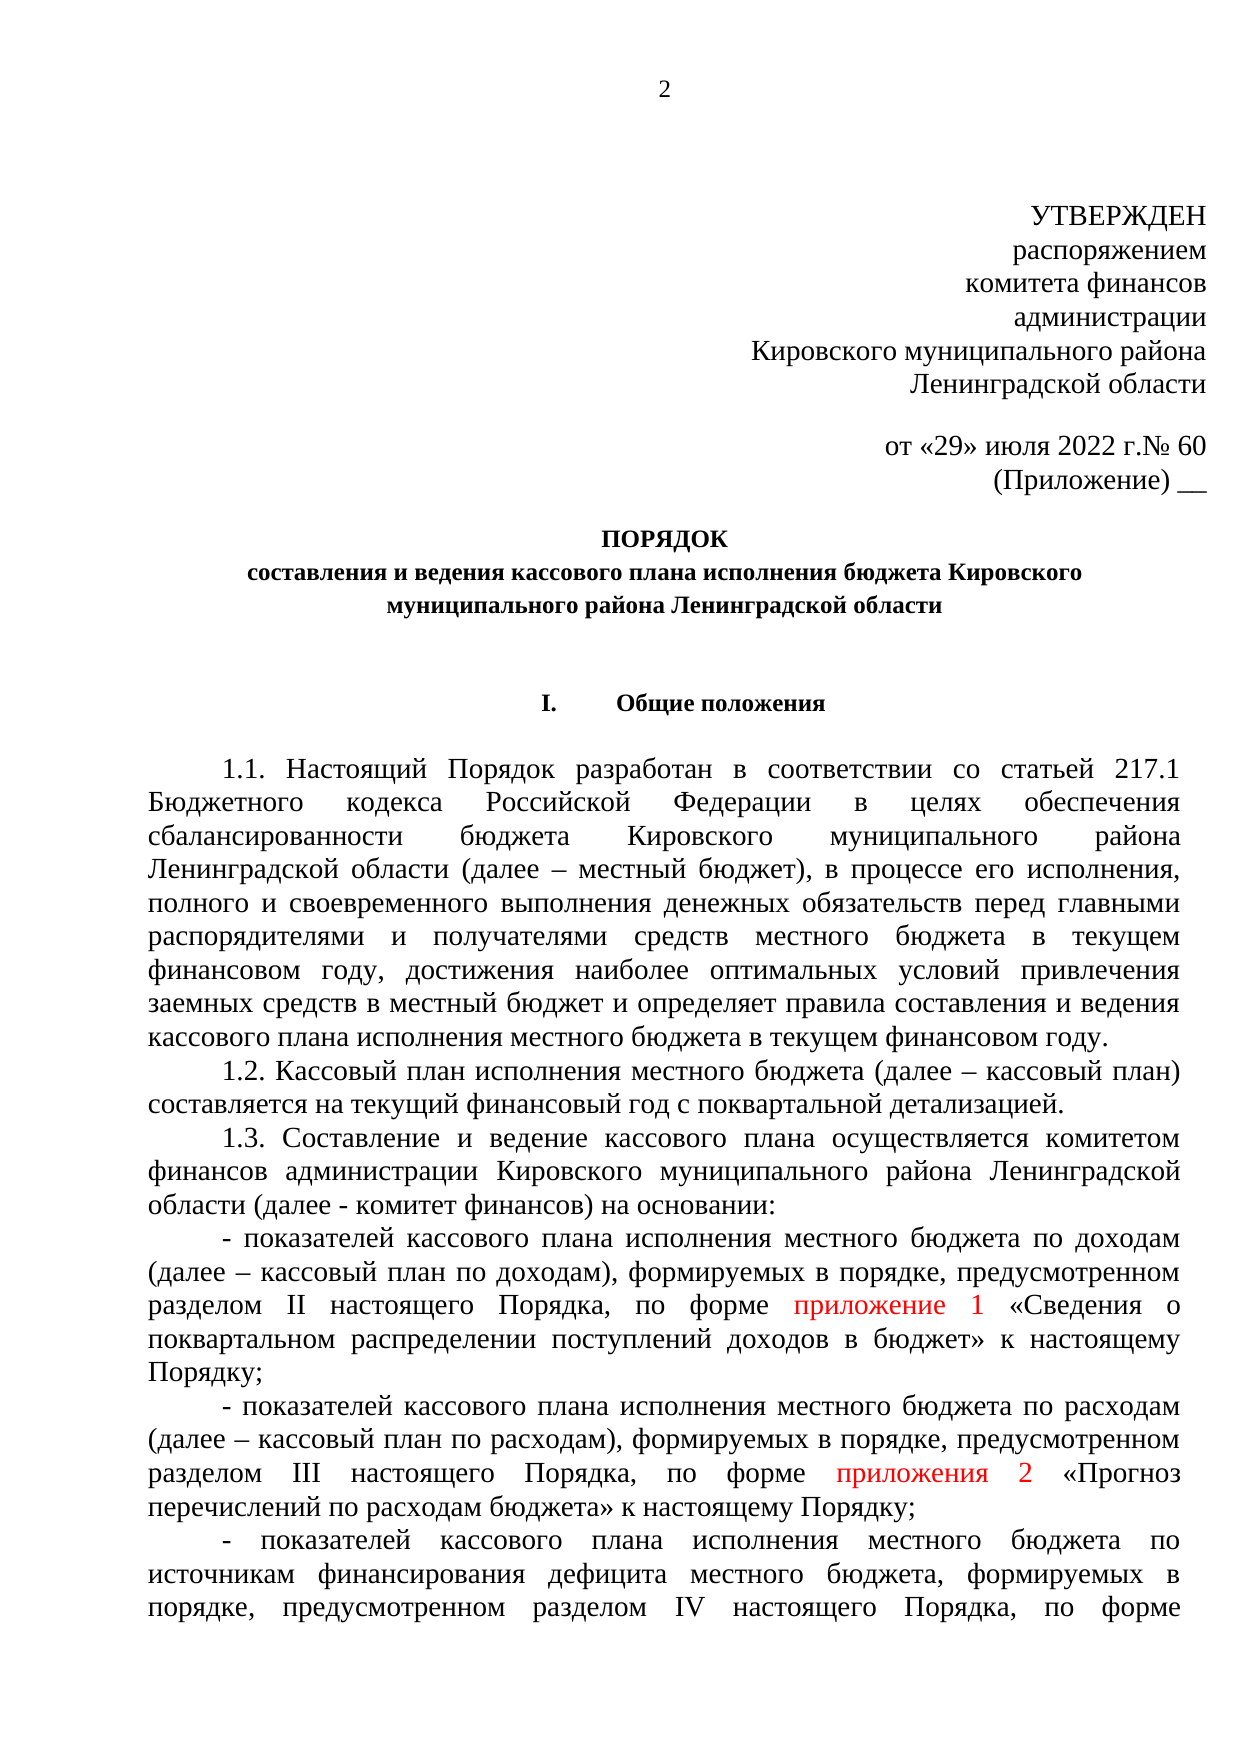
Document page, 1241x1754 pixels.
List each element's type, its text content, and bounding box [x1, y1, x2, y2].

list Общие положения [185, 688, 1181, 717]
text 1.3. Составление и ведение кассового плана осуществляется комитетом финансов администрации Кировского муниципального района Ленинградской области (далее - комитет финансов) на основании: [148, 1120, 1181, 1220]
text - показателей кассового плана исполнения местного бюджета по расходам (далее – кассовый план по расходам), формируемых в порядке, предусмотренном разделом III настоящего Порядка, по форме приложения 2 «Прогноз перечислений по расходам бюджета» к настоящему Порядку; [148, 1388, 1181, 1522]
text ПОРЯДОК [148, 524, 1181, 553]
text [148, 1522, 1181, 1623]
table_header УТВЕРЖДЕН распоряжением комитета финансов администрации Кировского муниципального района Ленинградской области [148, 199, 1218, 428]
text составления и ведения кассового плана исполнения бюджета Кировского муниципального района Ленинградской области [148, 557, 1181, 619]
text - показателей кассового плана исполнения местного бюджета по доходам (далее – кассовый план по доходам), формируемых в порядке, предусмотренном разделом II настоящего Порядка, по форме приложение 1 «Сведения о поквартальном распределении поступлений доходов в бюджет» к настоящему Порядку; [148, 1220, 1181, 1388]
text 1.1. Настоящий Порядок разработан в соответствии со статьей 217.1 Бюджетного кодекса Российской Федерации в целях обеспечения сбалансированности бюджета Кировского муниципального района Ленинградской области (далее – местный бюджет), в процессе его исполнения, полного и своевременного выполнения денежных обязательств перед главными распорядителями и получателями средств местного бюджета в текущем финансовом году, достижения наиболее оптимальных условий привлечения заемных средств в местный бюджет и определяет правила составления и ведения кассового плана исполнения местного бюджета в текущем финансовом году. [148, 751, 1181, 1053]
table_cell от «29» июля 2022 г.№ 60 (Приложение) __ [148, 429, 1218, 496]
text 1.2. Кассовый план исполнения местного бюджета (далее – кассовый план) составляется на текущий финансовый год с поквартальной детализацией. [148, 1053, 1181, 1120]
